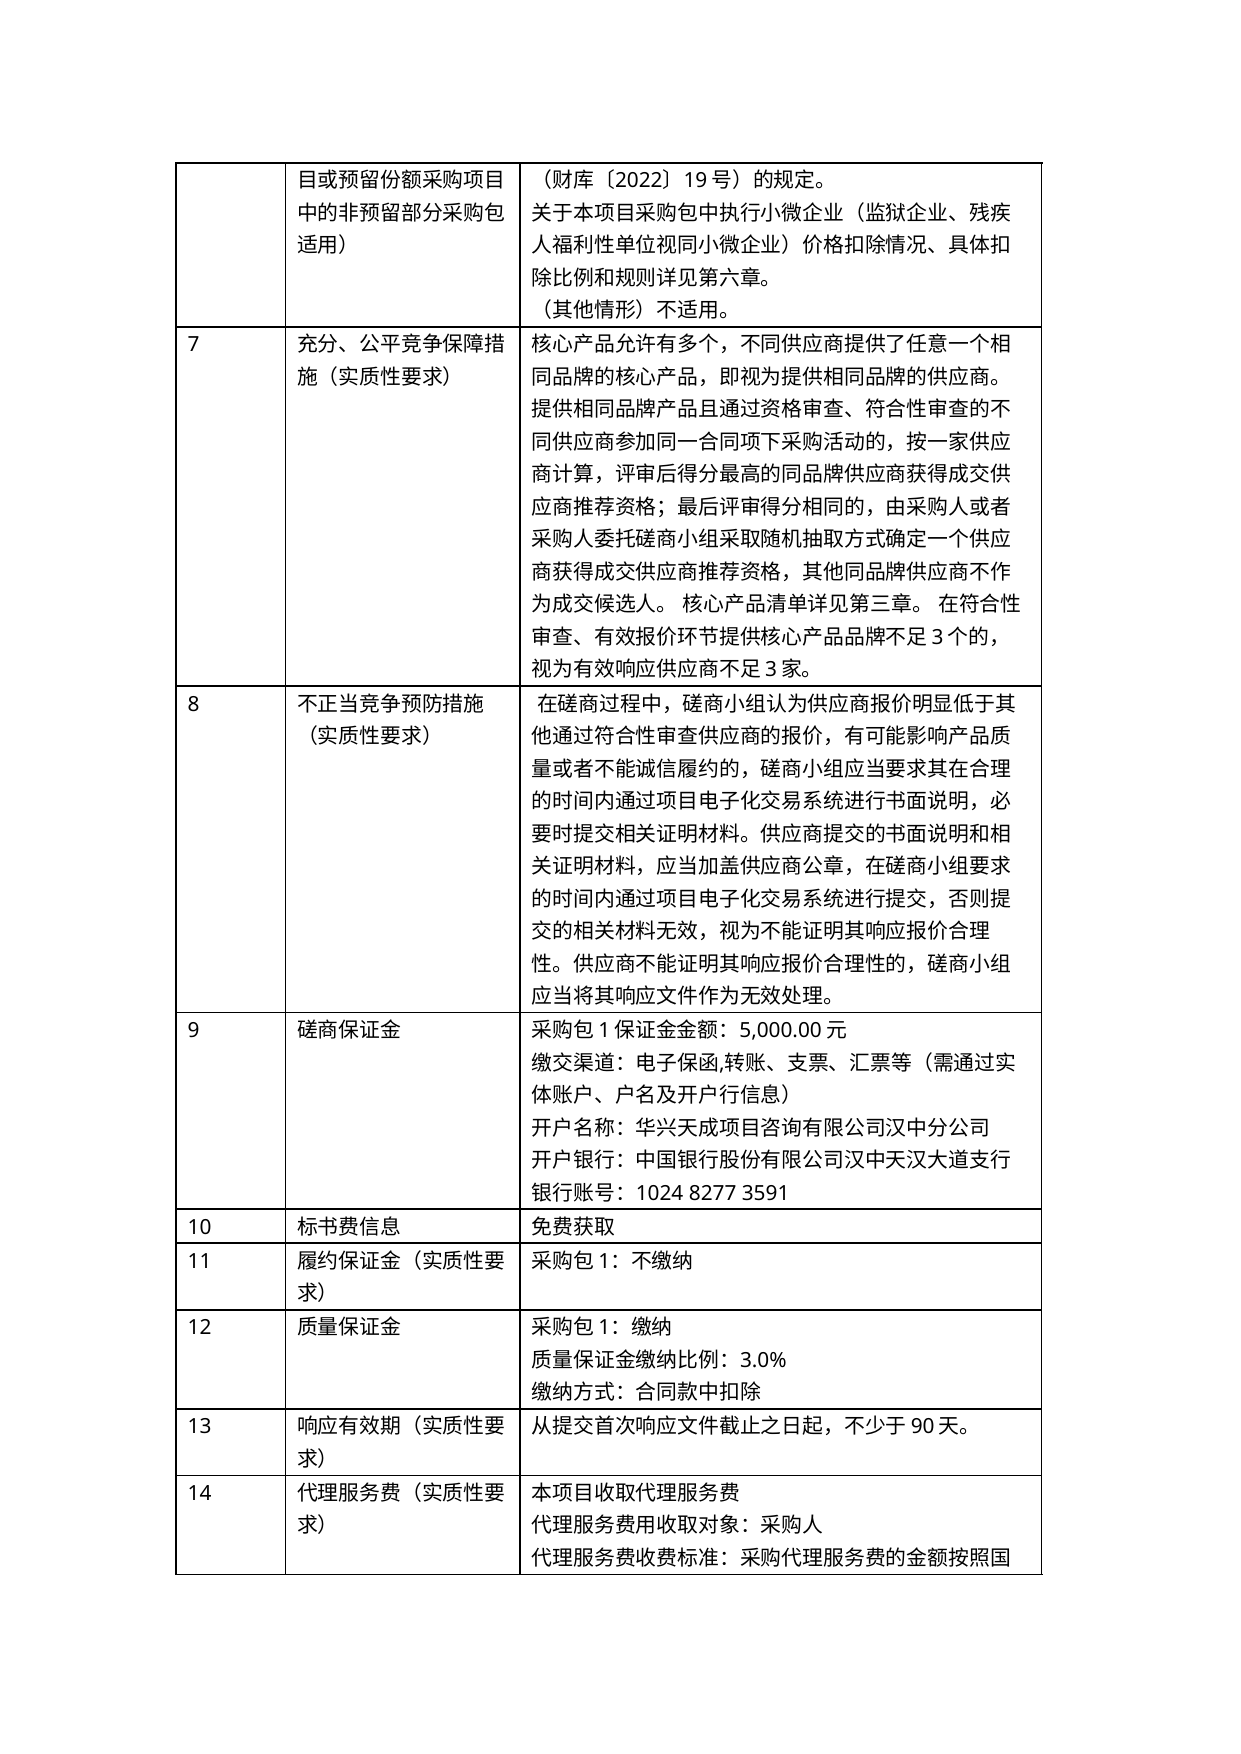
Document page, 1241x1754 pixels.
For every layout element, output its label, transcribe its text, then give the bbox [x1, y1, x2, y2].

table_cell 10 [177, 1210, 285, 1242]
table_cell 履约保证金（实质性要求） [286, 1244, 519, 1309]
table_cell 13 [177, 1410, 285, 1474]
table_cell 12 [177, 1311, 285, 1408]
table_cell 响应有效期（实质性要求） [286, 1410, 519, 1474]
table_cell 14 [177, 1476, 285, 1573]
table_cell 11 [177, 1244, 285, 1309]
table_cell 核心产品允许有多个，不同供应商提供了任意一个相同品牌的核心产品，即视为提供相同品牌的供应商。 提供相同品牌产品且通过资格审查、符合性审查的不同供应商参加同一合同项下采购活动的，按一家供应商计算，评审后得分最高的同品牌供应商获得成交供应商推荐资格；最后评审得分相同的，由采购人或者采购人委托磋商小组采取随机抽取方式确定一个供应商获得成交供应商推荐资格，其他同品牌供应商不作为成交候选人。 核心产品清单详见第三章。 在符合性审查、有效报价环节提供核心产品品牌不足3个的，视为有效响应供应商不足3家。 [521, 328, 1041, 685]
table_cell 不正当竞争预防措施 （实质性要求） [286, 687, 519, 1012]
table_cell 8 [177, 687, 285, 1012]
table_cell 标书费信息 [286, 1210, 519, 1242]
table_cell 质量保证金 [286, 1311, 519, 1408]
table_cell 从提交首次响应文件截止之日起，不少于90天。 [521, 1410, 1041, 1474]
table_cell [521, 164, 1041, 326]
table_cell 9 [177, 1013, 285, 1208]
table_cell 采购包1保证金金额：5,000.00元 缴交渠道：电子保函,转账、支票、汇票等（需通过实体账户、户名及开户行信息） 开户名称：华兴天成项目咨询有限公司汉中分公司 开户银行：中国银行股份有限公司汉中天汉大道支行 银行账号：1024 8277 3591 [521, 1013, 1041, 1208]
table_cell 磋商保证金 [286, 1013, 519, 1208]
table_cell 采购包1：缴纳 质量保证金缴纳比例：3.0% 缴纳方式：合同款中扣除 [521, 1311, 1041, 1408]
table_cell 免费获取 [521, 1210, 1041, 1242]
table_cell 采购包1：不缴纳 [521, 1244, 1041, 1309]
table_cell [521, 1476, 1041, 1573]
table_cell 充分、公平竞争保障措施（实质性要求） [286, 328, 519, 685]
table_cell 7 [177, 328, 285, 685]
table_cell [286, 164, 519, 326]
table_cell 代理服务费（实质性要求） [286, 1476, 519, 1573]
table_cell 6 [177, 164, 285, 326]
table_cell 在磋商过程中，磋商小组认为供应商报价明显低于其他通过符合性审查供应商的报价，有可能影响产品质量或者不能诚信履约的，磋商小组应当要求其在合理的时间内通过项目电子化交易系统进行书面说明，必要时提交相关证明材料。供应商提交的书面说明和相关证明材料，应当加盖供应商公章，在磋商小组要求的时间内通过项目电子化交易系统进行提交，否则提交的相关材料无效，视为不能证明其响应报价合理性。供应商不能证明其响应报价合理性的，磋商小组应当将其响应文件作为无效处理。 [521, 687, 1041, 1012]
